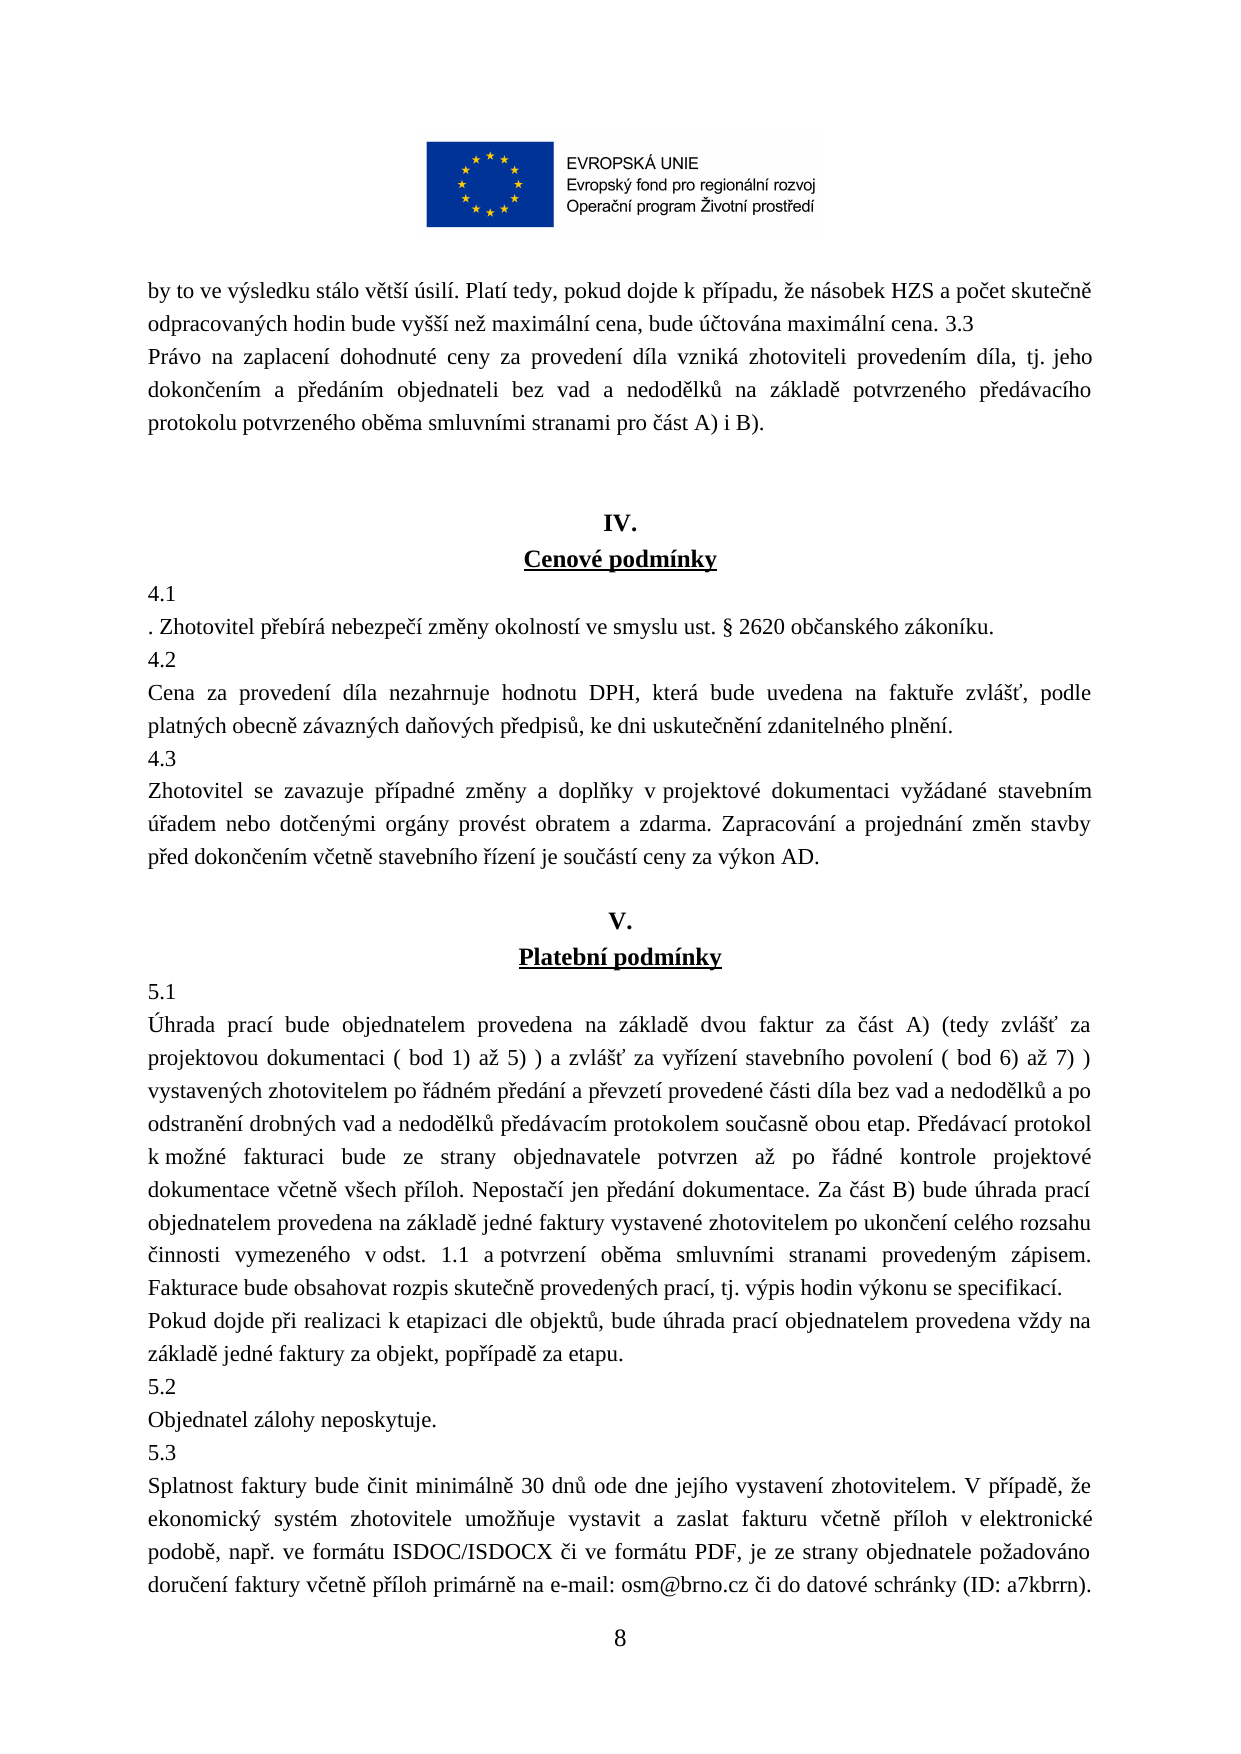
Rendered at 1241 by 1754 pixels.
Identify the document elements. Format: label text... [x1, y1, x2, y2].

text 5.3 [148, 1439, 1092, 1465]
text IV. [148, 508, 1092, 537]
text Úhrada prací bude objednatelem provedena na základě dvou faktur za část A) (tedy zvlášť za projektovou dokumentaci ( bod 1) až 5) ) a zvlášť za vyřízení stavebního povolení ( bod 6) až 7) ) vystavených zhotovitelem po řádném předání a převzetí provedené části díla bez vad a nedodělků a po odstranění drobných vad a nedodělků předávacím protokolem současně obou etap. Předávací protokol k možné fakturaci bude ze strany objednavatele potvrzen až po řádné kontrole projektové dokumentace včetně všech příloh. Nepostačí jen předání dokumentace. Za část B) bude úhrada prací objednatelem provedena na základě jedné faktury vystavené zhotovitelem po ukončení celého rozsahu činnosti vymezeného v odst. 1.1 a potvrzení oběma smluvními stranami provedeným zápisem. Fakturace bude obsahovat rozpis skutečně provedených prací, tj. výpis hodin výkonu se specifikací. [148, 1011, 1092, 1301]
text Objednatel zálohy neposkytuje. [148, 1406, 1092, 1432]
text Pokud dojde při realizaci k etapizaci dle objektů, bude úhrada prací objednatelem provedena vždy na základě jedné faktury za objekt, popřípadě za etapu. [148, 1307, 1092, 1367]
text 4.2 [148, 646, 1092, 672]
text V. [148, 906, 1092, 935]
text 4.1 [148, 580, 1092, 606]
picture [414, 130, 826, 240]
text . Zhotovitel přebírá nebezpečí změny okolností ve smyslu ust. § 2620 občanského zákoníku. [148, 613, 1092, 639]
text Platební podmínky [148, 942, 1092, 971]
text 4.3 [148, 744, 1092, 771]
text Zhotovitel se zavazuje případné změny a doplňky v projektové dokumentaci vyžádané stavebním úřadem nebo dotčenými orgány provést obratem a zdarma. Zapracování a projednání změn stavby před dokončením včetně stavebního řízení je součástí ceny za výkon AD. [148, 777, 1092, 870]
text 5.1 [148, 978, 1092, 1004]
text Právo na zaplacení dohodnuté ceny za provedení díla vzniká zhotoviteli provedením díla, tj. jeho dokončením a předáním objednateli bez vad a nedodělků na základě potvrzeného předávacího protokolu potvrzeného oběma smluvními stranami pro část A) i B). [148, 343, 1092, 436]
text Cenové podmínky [148, 544, 1092, 573]
text Cena za provedení díla nezahrnuje hodnotu DPH, která bude uvedena na faktuře zvlášť, podle platných obecně závazných daňových předpisů, ke dni uskutečnění zdanitelného plnění. [148, 679, 1092, 738]
text 5.2 [148, 1373, 1092, 1399]
